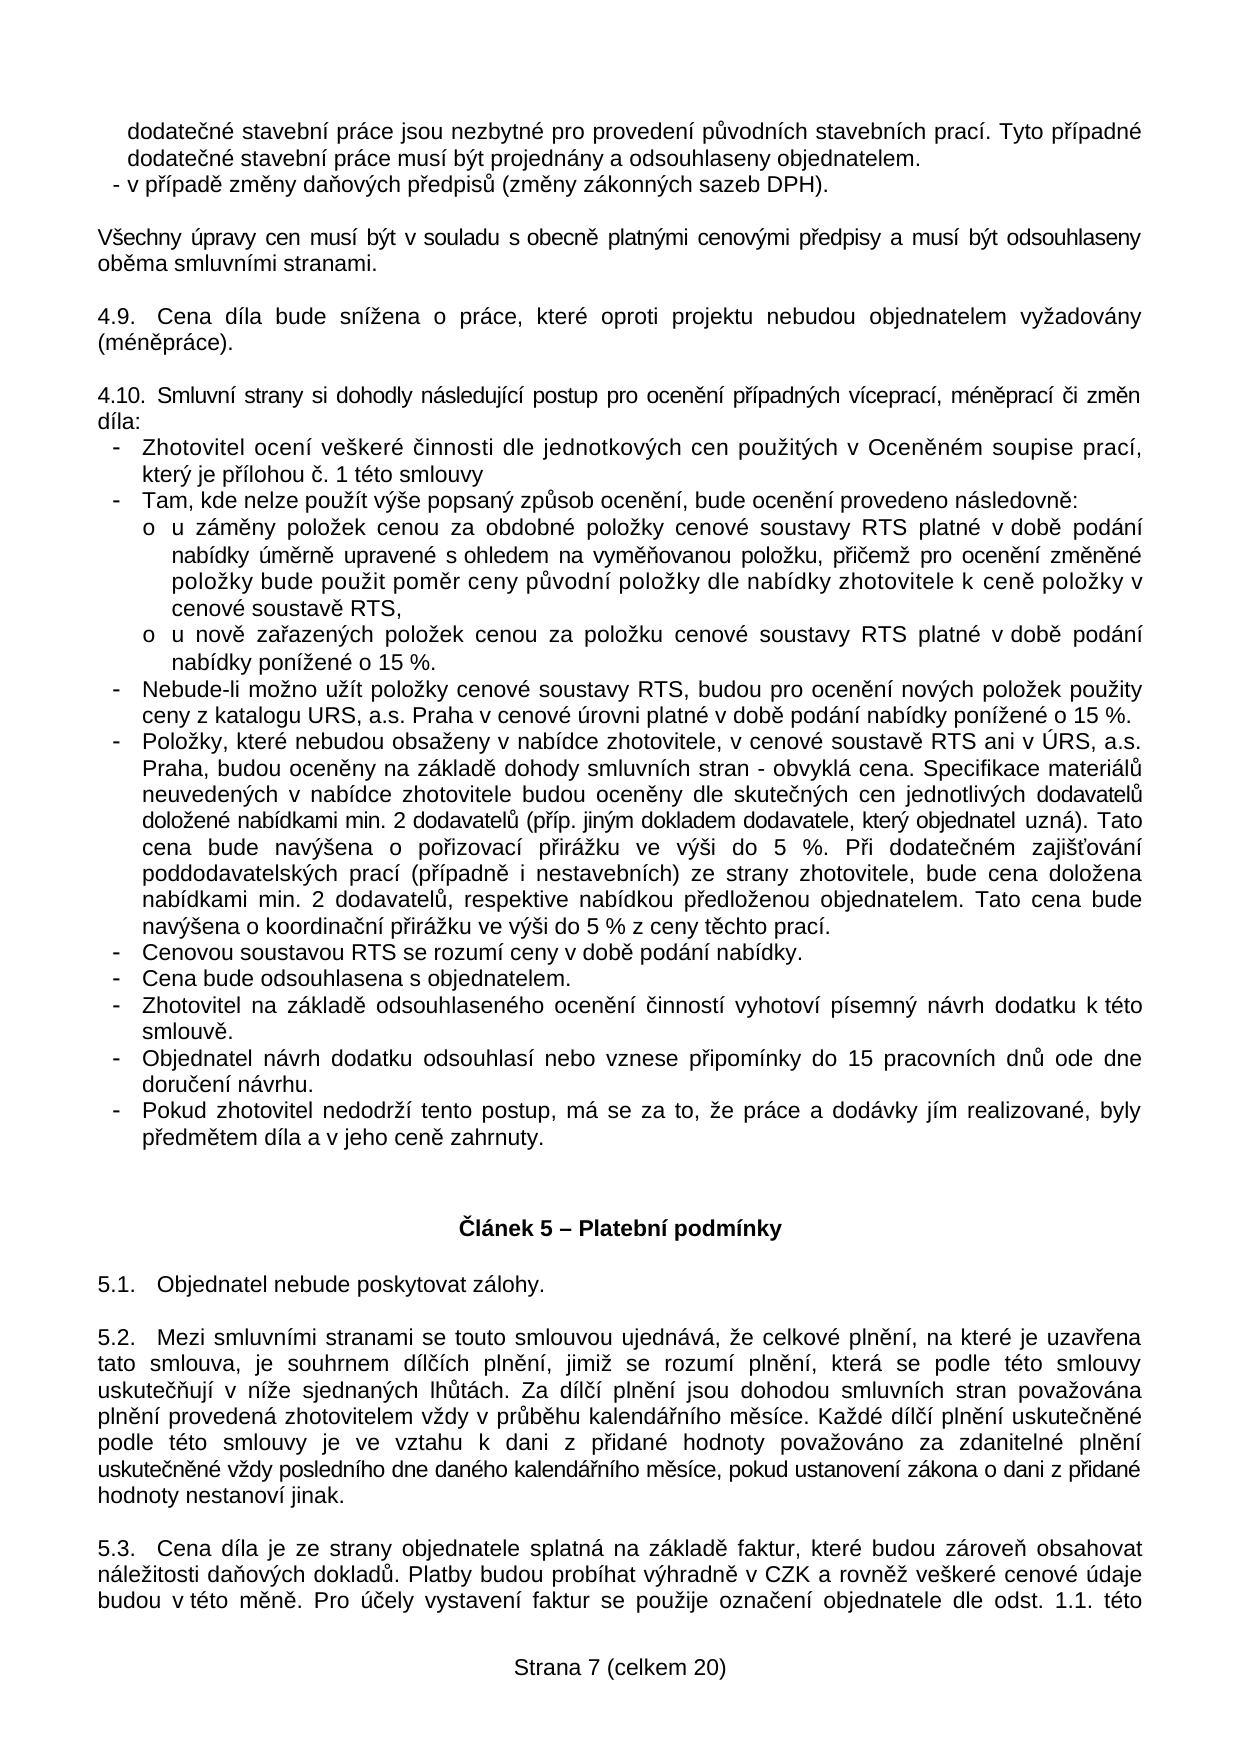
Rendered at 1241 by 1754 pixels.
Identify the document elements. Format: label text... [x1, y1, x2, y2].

text Článek 5 – Platební podmínky [97, 1215, 1143, 1241]
list Tam, kde nelze použít výše popsaný způsob ocenění, bude ocenění provedeno následovně: [112, 487, 1143, 513]
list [97, 1535, 1143, 1614]
list Zhotovitel ocení veškeré činnosti dle jednotkových cen použitých v Oceněném soupise prací, který je přílohou č. 1 této smlouvy [112, 434, 1143, 487]
list Nebude-li možno užít položky cenové soustavy RTS, budou pro ocenění nových položek použity ceny z katalogu URS, a.s. Praha v cenové úrovni platné v době podání nabídky ponížené o 15 %. [112, 676, 1143, 728]
list Mezi smluvními stranami se touto smlouvou ujednává, že celkové plnění, na které je uzavřena tato smlouva, je souhrnem dílčích plnění, jimiž se rozumí plnění, která se podle této smlouvy uskutečňují v níže sjednaných lhůtách. Za dílčí plnění jsou dohodou smluvních stran považována plnění provedená zhotovitelem vždy v průběhu kalendářního měsíce. Každé dílčí plnění uskutečněné podle této smlouvy je ve vztahu k dani z přidané hodnoty považováno za zdanitelné plnění uskutečněné vždy posledního dne daného kalendářního měsíce, pokud ustanovení zákona o dani z přidané hodnoty nestanoví jinak. [97, 1324, 1143, 1508]
list Zhotovitel na základě odsouhlaseného ocenění činností vyhotoví písemný návrh dodatku k této smlouvě. [112, 992, 1143, 1044]
list Cenovou soustavou RTS se rozumí ceny v době podání nabídky. [112, 939, 1143, 965]
list v případě změny daňových předpisů (změny zákonných sazeb DPH). [112, 171, 1143, 197]
list Cena díla bude snížena o práce, které oproti projektu nebudou objednatelem vyžadovány (méněpráce). [97, 303, 1143, 355]
list Pokud zhotovitel nedodrží tento postup, má se za to, že práce a dodávky jím realizované, byly předmětem díla a v jeho ceně zahrnuty. [112, 1097, 1143, 1150]
list Položky, které nebudou obsaženy v nabídce zhotovitele, v cenové soustavě RTS ani v ÚRS, a.s. Praha, budou oceněny na základě dohody smluvních stran - obvyklá cena. Specifikace materiálů neuvedených v nabídce zhotovitele budou oceněny dle skutečných cen jednotlivých dodavatelů doložené nabídkami min. 2 dodavatelů (příp. jiným dokladem dodavatele, který objednatel uzná). Tato cena bude navýšena o pořizovací přirážku ve výši do 5 %. Při dodatečném zajišťování poddodavatelských prací (případně i nestavebních) ze strany zhotovitele, bude cena doložena nabídkami min. 2 dodavatelů, respektive nabídkou předloženou objednatelem. Tato cena bude navýšena o koordinační přirážku ve výši do 5 % z ceny těchto prací. [112, 728, 1143, 939]
list Smluvní strany si dohodly následující postup pro ocenění případných víceprací, méněprací či změn díla: [97, 382, 1143, 434]
list Objednatel návrh dodatku odsouhlasí nebo vznese připomínky do 15 pracovních dnů ode dne doručení návrhu. [112, 1044, 1143, 1097]
text Všechny úpravy cen musí být v souladu s obecně platnými cenovými předpisy a musí být odsouhlaseny oběma smluvními stranami. [97, 223, 1143, 276]
list u nově zařazených položek cenou za položku cenové soustavy RTS platné v době podání nabídky ponížené o 15 %. [142, 621, 1143, 676]
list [112, 118, 1143, 171]
list Objednatel nebude poskytovat zálohy. [97, 1271, 1143, 1298]
list u záměny položek cenou za obdobné položky cenové soustavy RTS platné v době podání nabídky úměrně upravené s ohledem na vyměňovanou položku, přičemž pro ocenění změněné položky bude použit poměr ceny původní položky dle nabídky zhotovitele k ceně položky v cenové soustavě RTS, [142, 513, 1143, 621]
list Cena bude odsouhlasena s objednatelem. [112, 965, 1143, 992]
